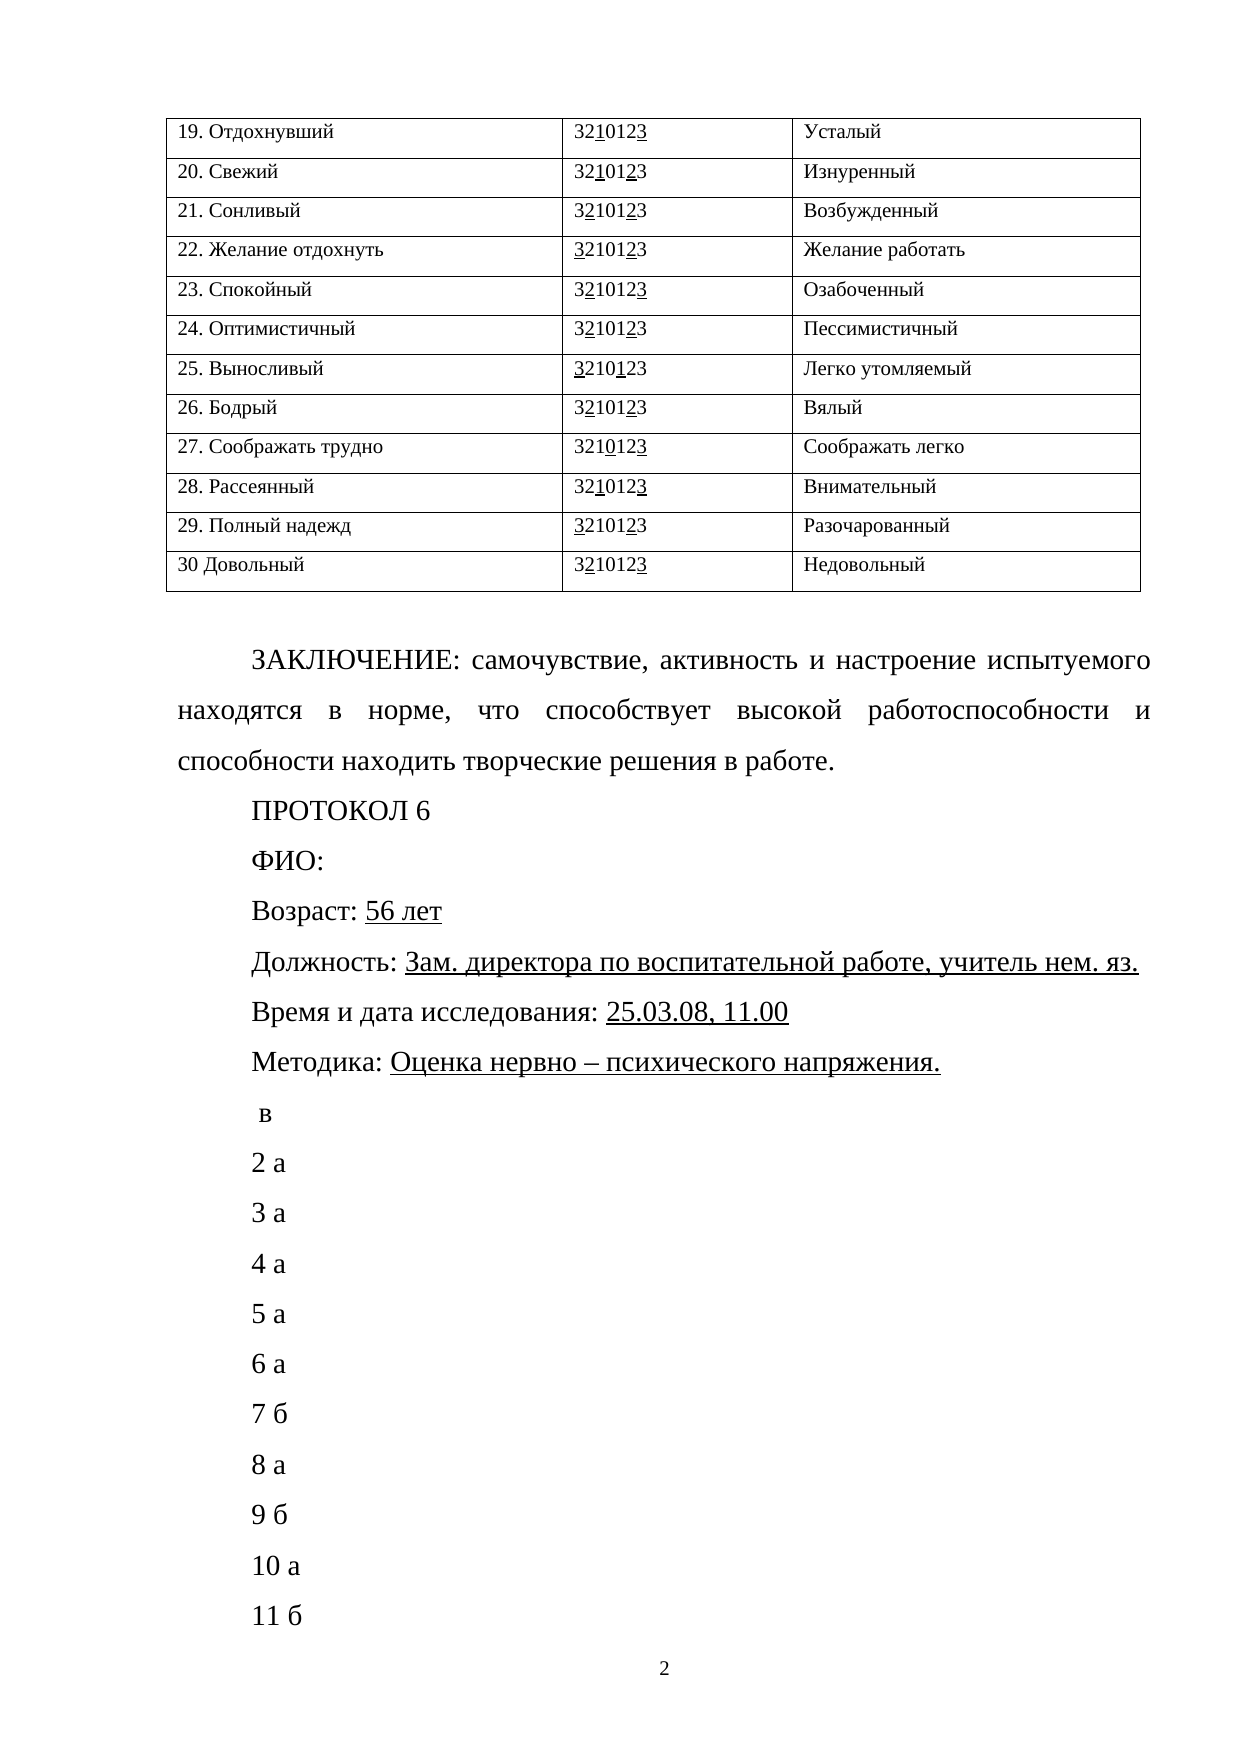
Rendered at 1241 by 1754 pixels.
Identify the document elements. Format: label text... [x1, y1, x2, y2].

text ФИО: [177, 843, 1152, 877]
table_cell Усталый [793, 119, 1140, 157]
table_cell Внимательный [793, 474, 1140, 512]
text 10 а [177, 1548, 1152, 1581]
text 6 а [177, 1346, 1152, 1380]
text ПРОТОКОЛ 6 [177, 793, 1152, 826]
table_cell 19. Отдохнувший [167, 119, 562, 157]
table_cell 30 Довольный [167, 552, 562, 591]
text 11 б [177, 1598, 1152, 1631]
text 5 а [177, 1296, 1152, 1329]
table_cell 3210123 [563, 316, 792, 354]
table_cell 3210123 [563, 237, 792, 276]
table_cell 3210123 [563, 552, 792, 591]
table_cell 26. Бодрый [167, 395, 562, 433]
table_cell 3210123 [563, 355, 792, 394]
text 3 а [177, 1195, 1152, 1229]
text в [177, 1095, 1152, 1128]
table_cell 3210123 [563, 159, 792, 197]
table_cell 3210123 [563, 198, 792, 236]
table_cell 3210123 [563, 119, 792, 157]
text Методика: Оценка нервно – психического напряжения. [177, 1044, 1152, 1078]
table_cell 27. Соображать трудно [167, 434, 562, 472]
table_cell Разочарованный [793, 513, 1140, 551]
text 8 а [177, 1447, 1152, 1481]
table_cell Возбужденный [793, 198, 1140, 236]
table_cell 3210123 [563, 474, 792, 512]
text 4 а [177, 1246, 1152, 1279]
table_cell 22. Желание отдохнуть [167, 237, 562, 276]
table_cell 29. Полный надежд [167, 513, 562, 551]
text 7 б [177, 1397, 1152, 1430]
text Время и дата исследования: 25.03.08, 11.00 [177, 994, 1152, 1028]
table_cell 20. Свежий [167, 159, 562, 197]
table_cell 23. Спокойный [167, 277, 562, 315]
text Должность: Зам. директора по воспитательной работе, учитель нем. яз. [177, 944, 1152, 977]
table_cell Недовольный [793, 552, 1140, 591]
table_cell 24. Оптимистичный [167, 316, 562, 354]
table_cell 3210123 [563, 395, 792, 433]
text 9 б [177, 1497, 1152, 1531]
table_cell 21. Сонливый [167, 198, 562, 236]
table_cell 3210123 [563, 434, 792, 472]
table_cell 28. Рассеянный [167, 474, 562, 512]
text ЗАКЛЮЧЕНИЕ: самочувствие, активность и настроение испытуемого находятся в норме, что способствует высокой работоспособности и способности находить творческие решения в работе. [177, 642, 1152, 776]
text 2 а [177, 1145, 1152, 1179]
table_cell Озабоченный [793, 277, 1140, 315]
table_cell 3210123 [563, 277, 792, 315]
table_cell Легко утомляемый [793, 355, 1140, 394]
table_cell Желание работать [793, 237, 1140, 276]
text Возраст: 56 лет [177, 893, 1152, 927]
table_cell Пессимистичный [793, 316, 1140, 354]
table_cell 25. Выносливый [167, 355, 562, 394]
table_cell Изнуренный [793, 159, 1140, 197]
table_cell 3210123 [563, 513, 792, 551]
table_cell Вялый [793, 395, 1140, 433]
table_cell Соображать легко [793, 434, 1140, 472]
